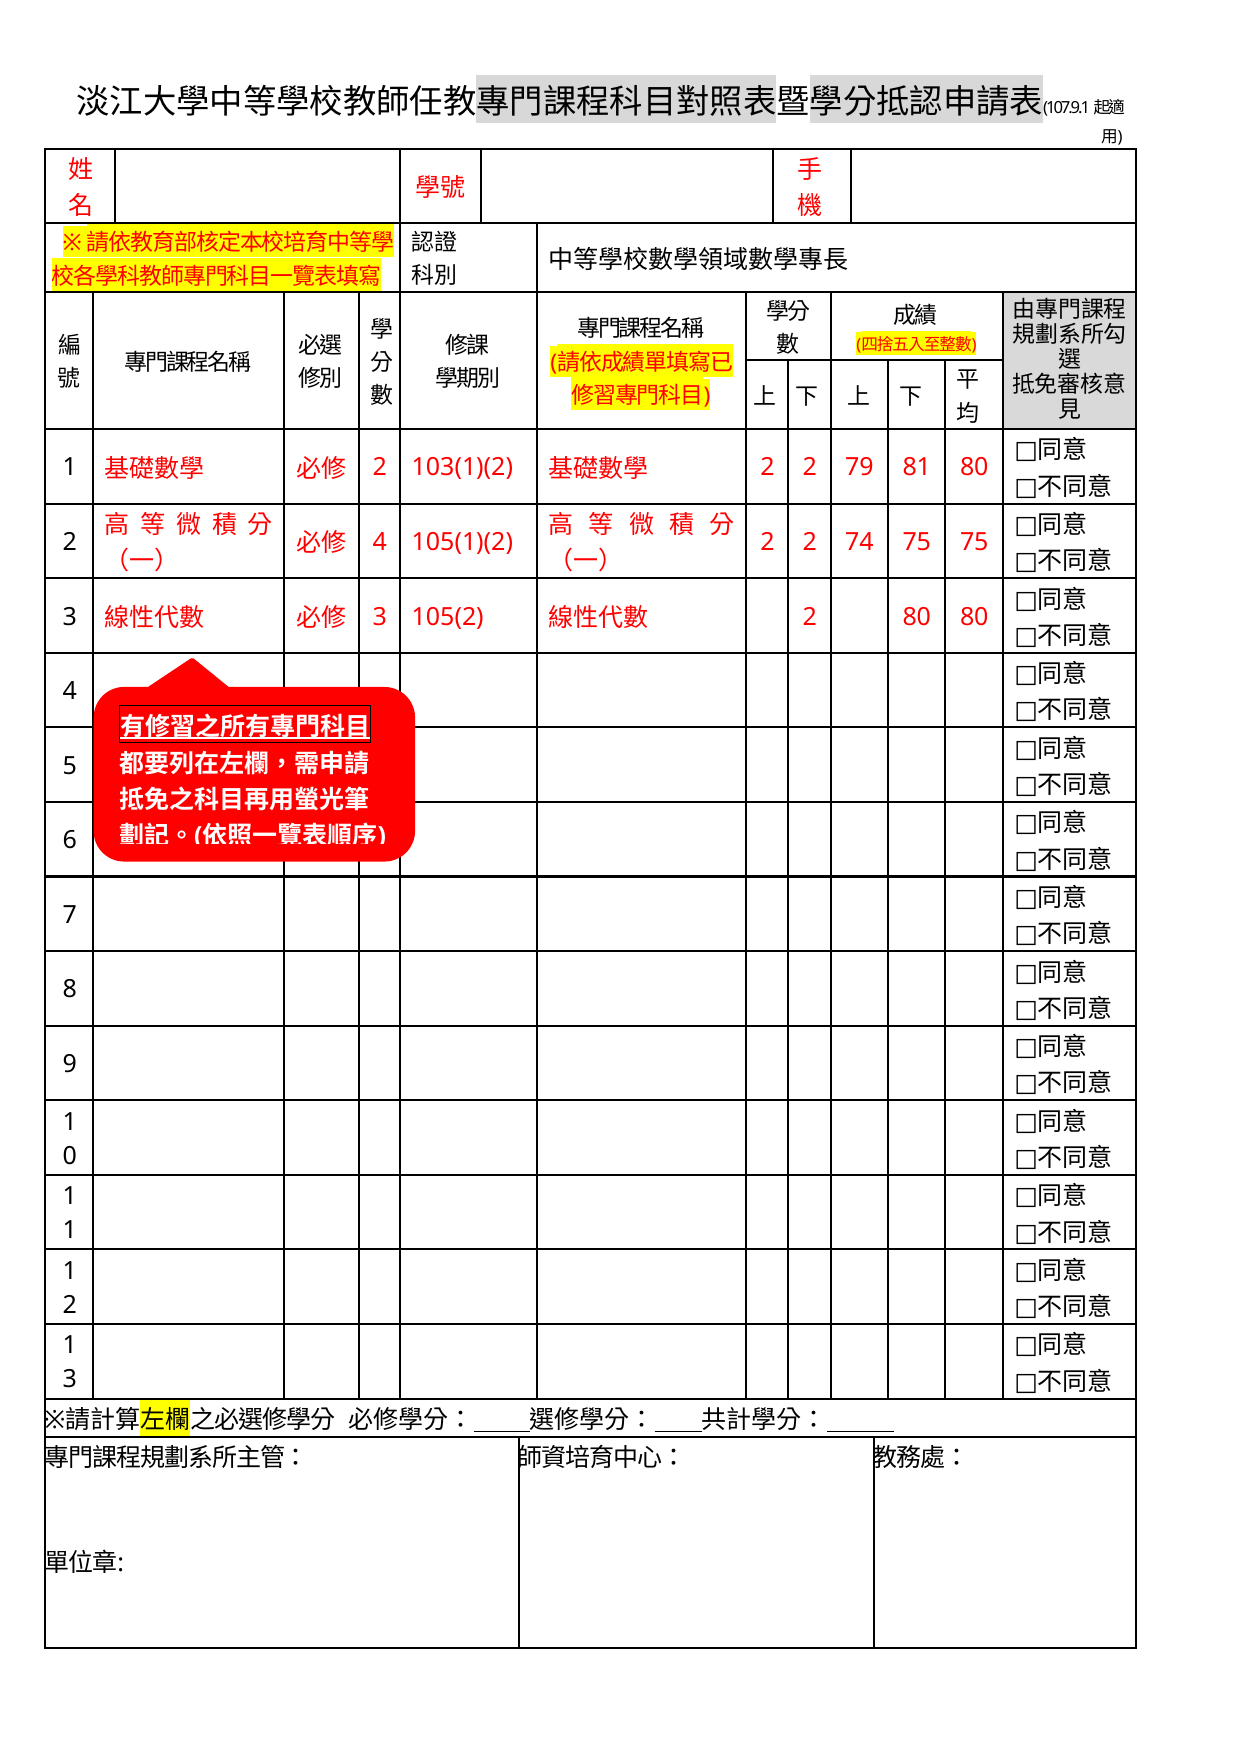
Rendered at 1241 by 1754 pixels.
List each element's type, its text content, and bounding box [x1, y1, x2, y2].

table_cell [401, 1027, 536, 1099]
table_cell 9 [46, 1027, 92, 1099]
table_cell 2 [789, 430, 830, 502]
table_cell [832, 579, 887, 652]
table_cell [538, 878, 745, 950]
table_cell [747, 579, 787, 652]
table_cell ※ 請依教育部核定本校培育中等學校各學科教師專門科目一覽表填寫 [46, 224, 399, 291]
table_cell 2 [46, 505, 92, 577]
table_cell [360, 1325, 399, 1397]
table_cell [889, 654, 944, 726]
table_cell 師資培育中心： [520, 1438, 873, 1647]
table_cell [401, 1250, 536, 1323]
table_cell [94, 952, 283, 1024]
table_cell [832, 1250, 887, 1323]
table_cell [832, 1101, 887, 1174]
table_cell [889, 878, 944, 950]
table_cell 4 [360, 505, 399, 577]
table_header 淡江大學中等學校教師任教專門課程科目對照表暨學分抵認申請表(107.9.1起適用) [45, 75, 1136, 147]
table_cell [94, 654, 283, 708]
table_cell [789, 803, 830, 875]
table_cell [360, 1176, 399, 1248]
table_cell 80 [889, 579, 944, 652]
table_cell [889, 728, 944, 801]
table_cell 編號 [46, 293, 92, 428]
table_cell 學分數 [360, 293, 399, 428]
table_cell [789, 728, 830, 801]
table_cell [538, 728, 745, 801]
table_cell [285, 654, 358, 686]
table_cell 必修 [285, 505, 358, 577]
table_cell [832, 1176, 887, 1248]
table_cell [832, 878, 887, 950]
table_cell [946, 1176, 1002, 1248]
table_cell □同意 □不同意 [1004, 728, 1135, 801]
table_cell 74 [832, 505, 887, 577]
table_cell 11 [46, 1176, 92, 1248]
table_cell 4 [46, 654, 92, 726]
table_cell 2 [789, 505, 830, 577]
table_cell 3 [46, 579, 92, 652]
table_cell [94, 1325, 283, 1397]
table_cell [360, 859, 399, 875]
table_cell [401, 1325, 536, 1397]
table_cell [747, 1027, 787, 1099]
table_cell 3 [360, 579, 399, 652]
table_cell 80 [946, 430, 1002, 502]
table_cell 上 [747, 361, 787, 428]
table_cell [538, 1325, 745, 1397]
table_cell □同意 □不同意 [1004, 1101, 1135, 1174]
table_cell □同意 □不同意 [1004, 952, 1135, 1024]
table_cell 姓名 [46, 150, 114, 222]
table_cell [946, 654, 1002, 726]
table_cell 81 [889, 430, 944, 502]
table_cell [747, 654, 787, 726]
table_cell 線性代數 [94, 579, 283, 652]
table_cell 基礎數學 [94, 430, 283, 502]
table_cell [285, 1101, 358, 1174]
table_cell [946, 803, 1002, 875]
table_cell [360, 654, 399, 690]
table_cell 必修 [285, 430, 358, 502]
table_cell [789, 878, 830, 950]
table_cell [285, 862, 358, 875]
table_cell □同意 □不同意 [1004, 579, 1135, 652]
table_cell [538, 654, 745, 726]
table_cell ※請計算左欄之必選修學分 必修學分： 選修學分： 共計學分： [46, 1400, 140, 1436]
table_cell 成績 (四捨五入至整數) [832, 293, 1002, 359]
table_cell [94, 1027, 283, 1099]
table_cell 10 [46, 1101, 92, 1174]
table_cell 必修 [285, 579, 358, 652]
table_cell 教務處： [875, 1438, 1135, 1647]
table_cell [285, 878, 358, 950]
table_cell 基礎數學 [538, 430, 745, 502]
table_cell 認證 科別 [401, 224, 536, 291]
table_cell 手機 [774, 150, 850, 222]
table_cell [789, 1250, 830, 1323]
table_cell [747, 1101, 787, 1174]
table_cell [747, 1250, 787, 1323]
table_cell [360, 1250, 399, 1323]
table_cell [946, 1250, 1002, 1323]
table_cell □同意 □不同意 [1004, 1027, 1135, 1099]
table_cell 必選 修別 [285, 293, 358, 428]
table_cell [538, 1176, 745, 1248]
table_cell [94, 1250, 283, 1323]
table_cell [401, 878, 536, 950]
table_cell 下 [889, 361, 944, 428]
table_cell [789, 1176, 830, 1248]
table_cell 105(2) [401, 579, 536, 652]
table_cell [889, 1176, 944, 1248]
table_cell [360, 952, 399, 1024]
table_cell [285, 1176, 358, 1248]
table_cell 2 [789, 579, 830, 652]
table_cell [832, 952, 887, 1024]
table_cell 上 [832, 361, 887, 428]
table_cell [285, 1250, 358, 1323]
table_cell □同意 □不同意 [1004, 1176, 1135, 1248]
table_cell 80 [946, 579, 1002, 652]
table_cell [789, 1027, 830, 1099]
table_cell [889, 1250, 944, 1323]
table_cell □同意 □不同意 [1004, 430, 1135, 502]
table_cell 2 [747, 430, 787, 502]
table_cell [360, 1027, 399, 1099]
table_cell [946, 1101, 1002, 1174]
table_cell [401, 654, 536, 726]
table_cell [889, 1027, 944, 1099]
table_cell [789, 1325, 830, 1397]
table_cell [832, 728, 887, 801]
table_cell 103(1)(2) [401, 430, 536, 502]
table_cell [946, 728, 1002, 801]
table_cell [538, 1027, 745, 1099]
table_cell [832, 1027, 887, 1099]
table_cell □同意 □不同意 [1004, 505, 1135, 577]
table_cell [747, 803, 787, 875]
table_cell □同意 □不同意 [1004, 803, 1135, 875]
table_cell 105(1)(2) [401, 505, 536, 577]
table_cell [747, 1325, 787, 1397]
table_cell [832, 654, 887, 726]
table_cell [889, 803, 944, 875]
table_cell ※請計算左欄之必選修學分 必修學分： 選修學分： 共計學分： [190, 1400, 1135, 1436]
table_cell 高等微積分（一） [538, 505, 745, 577]
table_cell [94, 1101, 283, 1174]
table_cell [832, 1325, 887, 1397]
table_cell [538, 803, 745, 875]
table_cell 75 [946, 505, 1002, 577]
table_cell 2 [360, 430, 399, 502]
table_cell [946, 1325, 1002, 1397]
table_cell 高等微積分（一） [94, 505, 283, 577]
table_cell 平均 [946, 361, 1002, 428]
table_cell 專門課程名稱 [94, 293, 283, 428]
table_cell [401, 1176, 536, 1248]
table_cell [482, 150, 772, 222]
table_cell [94, 878, 283, 950]
table_cell [116, 150, 399, 222]
table_cell [401, 1101, 536, 1174]
table_cell [946, 952, 1002, 1024]
table_cell [416, 728, 536, 801]
table_cell 1 [46, 430, 92, 502]
table_cell 13 [46, 1325, 92, 1397]
table_cell [94, 1176, 283, 1248]
table_cell [285, 1325, 358, 1397]
table_cell □同意 □不同意 [1004, 1325, 1135, 1397]
table_cell [747, 878, 787, 950]
table_cell [832, 803, 887, 875]
table_cell [401, 952, 536, 1024]
table_cell □同意 □不同意 [1004, 878, 1135, 950]
table_cell 5 [46, 728, 92, 801]
table_cell □同意 □不同意 [1004, 1250, 1135, 1323]
table_cell [94, 841, 283, 875]
table_cell 中等學校數學領域數學專長 [538, 224, 1135, 291]
table_cell [889, 1325, 944, 1397]
table_cell 8 [46, 952, 92, 1024]
table_cell [789, 654, 830, 726]
table_cell [747, 728, 787, 801]
table_cell 線性代數 [538, 579, 745, 652]
table_cell [946, 878, 1002, 950]
table_cell 12 [46, 1250, 92, 1323]
table_cell 7 [46, 878, 92, 950]
table_cell 學號 [401, 150, 480, 222]
table_cell [401, 803, 536, 875]
table_cell 由專門課程規劃系所勾選 抵免審核意見 [1004, 293, 1135, 428]
table_cell [852, 150, 1135, 222]
table_cell 專門課程名稱 (請依成績單填寫已修習專門科目) [538, 293, 745, 428]
table_cell [538, 952, 745, 1024]
table_cell □同意 □不同意 [1004, 654, 1135, 726]
table_cell 79 [832, 430, 887, 502]
table_cell 修課 學期別 [401, 293, 536, 428]
table_cell [538, 1101, 745, 1174]
table_cell 專門課程規劃系所主管： 單位章: [46, 1438, 518, 1647]
table_cell [889, 952, 944, 1024]
table_cell 6 [46, 803, 92, 875]
table_cell 學分數 [747, 293, 830, 359]
table_cell [285, 1027, 358, 1099]
table_cell [946, 1027, 1002, 1099]
table_cell [889, 1101, 944, 1174]
table_cell 2 [747, 505, 787, 577]
table_cell [360, 1101, 399, 1174]
table_cell [747, 1176, 787, 1248]
table_cell [747, 952, 787, 1024]
table_cell [285, 952, 358, 1024]
table_cell [360, 878, 399, 950]
table_cell [789, 952, 830, 1024]
table_cell 下 [789, 361, 830, 428]
table_cell 75 [889, 505, 944, 577]
table_cell [538, 1250, 745, 1323]
table_cell [789, 1101, 830, 1174]
